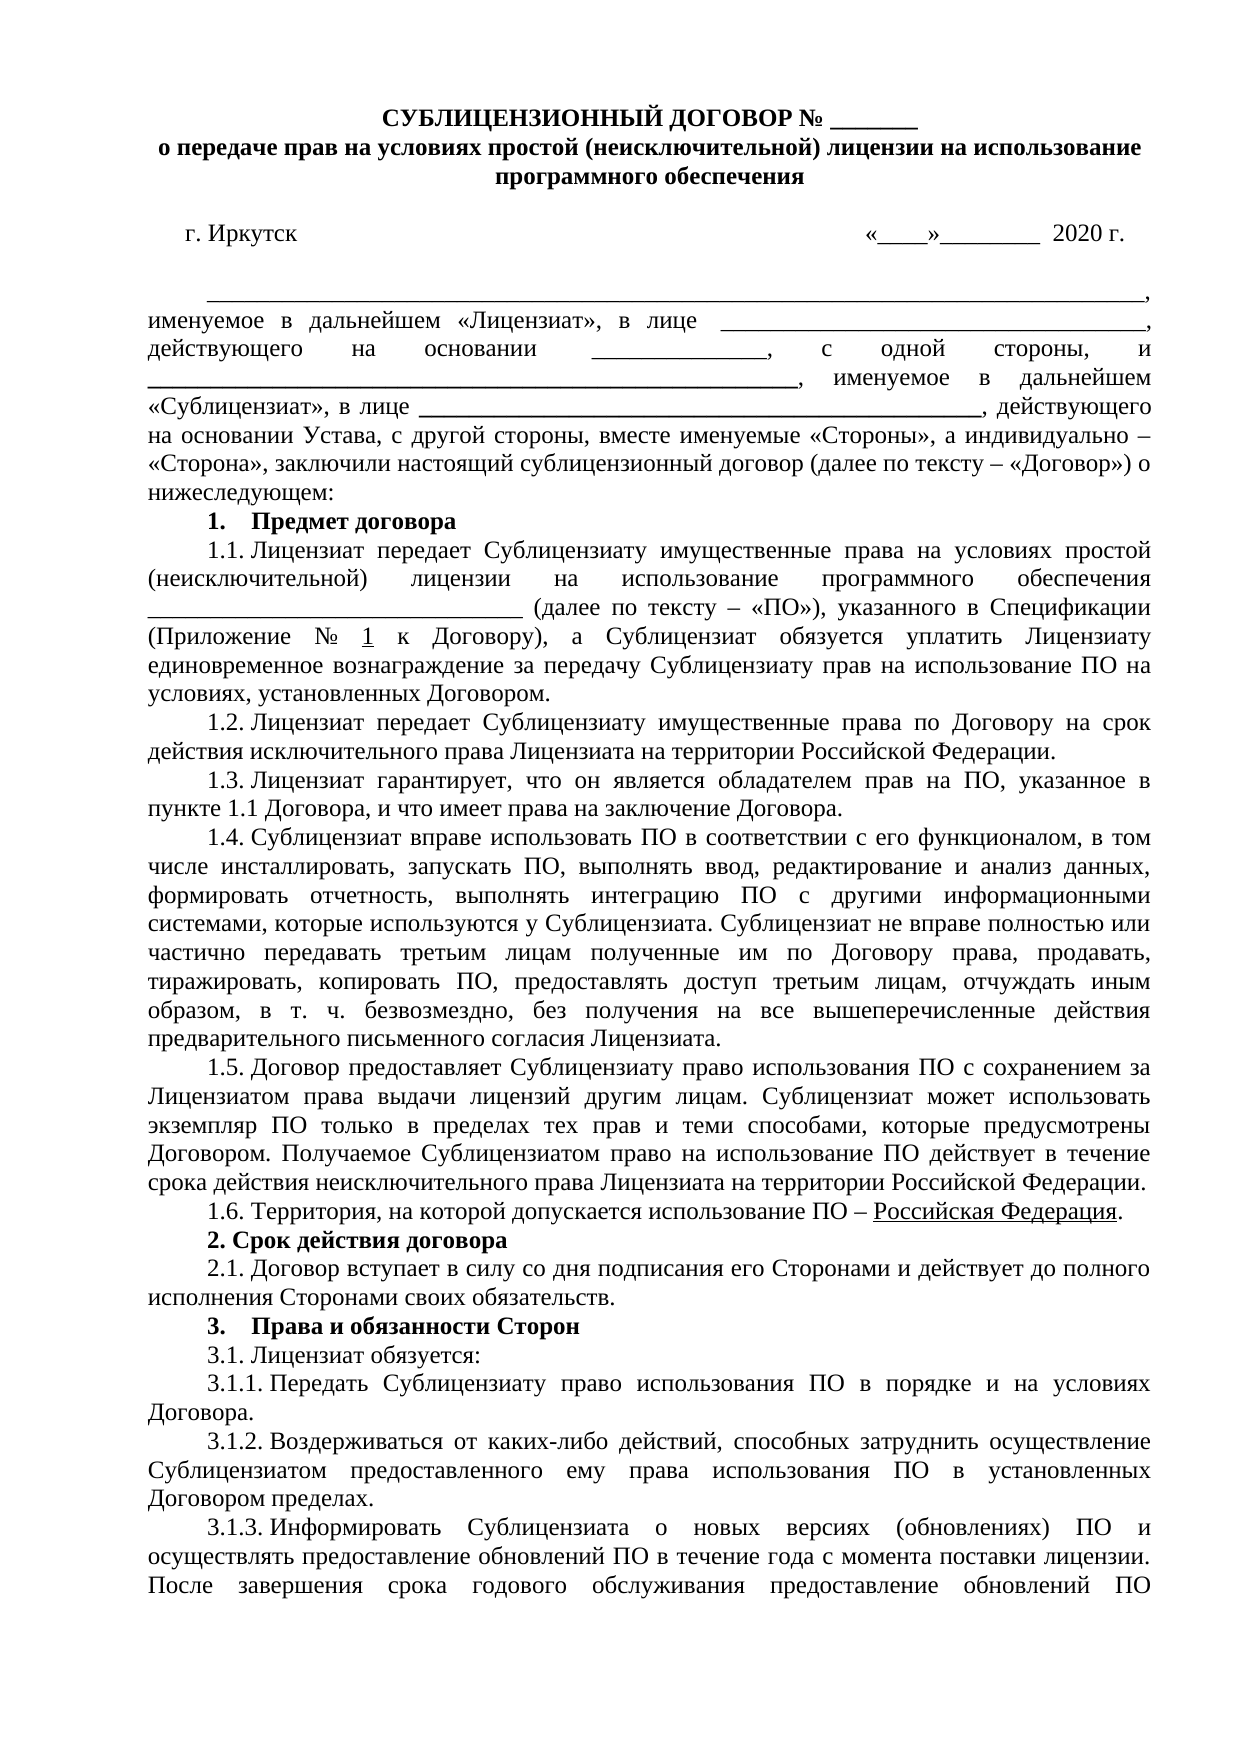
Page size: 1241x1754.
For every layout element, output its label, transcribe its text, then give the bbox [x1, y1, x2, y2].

text 1.3. Лицензиат гарантирует, что он является обладателем прав на ПО, указанное в пункте 1.1 Договора, и что имеет права на заключение Договора. [148, 765, 1152, 822]
text 1.2. Лицензиат передает Сублицензиату имущественные права по Договору на срок действия исключительного права Лицензиата на территории Российской Федерации. [148, 707, 1152, 765]
text 1.1. Лицензиат передает Сублицензиату имущественные права на условиях простой (неисключительной) лицензии на использование программного обеспечения ______________________________ (далее по тексту – «ПО»), указанного в Спецификации (Приложение № 1 к Договору), а Сублицензиат обязуется уплатить Лицензиату единовременное вознаграждение за передачу Сублицензиату прав на использование ПО на условиях, установленных Договором. [148, 535, 1152, 707]
subtitle о передаче прав на условиях простой (неисключительной) лицензии на использование программного обеспечения [148, 132, 1152, 190]
subtitle СУБЛИЦЕНЗИОННЫЙ ДОГОВОР № _______ [148, 103, 1152, 132]
text 2.1. Договор вступает в силу со дня подписания его Сторонами и действует до полного исполнения Сторонами своих обязательств. [148, 1253, 1152, 1311]
subtitle Права и обязанности Сторон [207, 1311, 1152, 1340]
text 3.1.1. Передать Сублицензиату право использования ПО в порядке и на условиях Договора. [148, 1368, 1152, 1426]
subtitle 2. Срок действия договора [207, 1225, 1152, 1253]
text 1.4. Сублицензиат вправе использовать ПО в соответствии с его функционалом, в том числе инсталлировать, запускать ПО, выполнять ввод, редактирование и анализ данных, формировать отчетность, выполнять интеграцию ПО с другими информационными системами, которые используются у Сублицензиата. Сублицензиат не вправе полностью или частично передавать третьим лицам полученные им по Договору права, продавать, тиражировать, копировать ПО, предоставлять доступ третьим лицам, отчуждать иным образом, в т. ч. безвозмездно, без получения на все вышеперечисленные действия предварительного письменного согласия Лицензиата. [148, 822, 1152, 1052]
table_header г. Иркутск [174, 219, 472, 276]
text ___________________________________________________________________________, именуемое в дальнейшем «Лицензиат», в лице __________________________________, действующего на основании ______________, с одной стороны, и ____________________________________________________, именуемое в дальнейшем «Сублицензиат», в лице _____________________________________________, действующего на основании Устава, с другой стороны, вместе именуемые «Стороны», а индивидуально – «Сторона», заключили настоящий сублицензионный договор (далее по тексту – «Договор») о нижеследующем: [148, 276, 1152, 506]
text 3.1. Лицензиат обязуется: [148, 1340, 1152, 1368]
text 1.6. Территория, на которой допускается использование ПО – Российская Федерация. [148, 1196, 1152, 1225]
subtitle Предмет договора [207, 506, 1152, 535]
table_header «____»________ 2020 г. [472, 219, 1138, 276]
text 1.5. Договор предоставляет Сублицензиату право использования ПО с сохранением за Лицензиатом права выдачи лицензий другим лицам. Сублицензиат может использовать экземпляр ПО только в пределах тех прав и теми способами, которые предусмотрены Договором. Получаемое Сублицензиатом право на использование ПО действует в течение срока действия неисключительного права Лицензиата на территории Российской Федерации. [148, 1052, 1152, 1196]
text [148, 1512, 1152, 1598]
text 3.1.2. Воздерживаться от каких-либо действий, способных затруднить осуществление Сублицензиатом предоставленного ему права использования ПО в установленных Договором пределах. [148, 1426, 1152, 1512]
